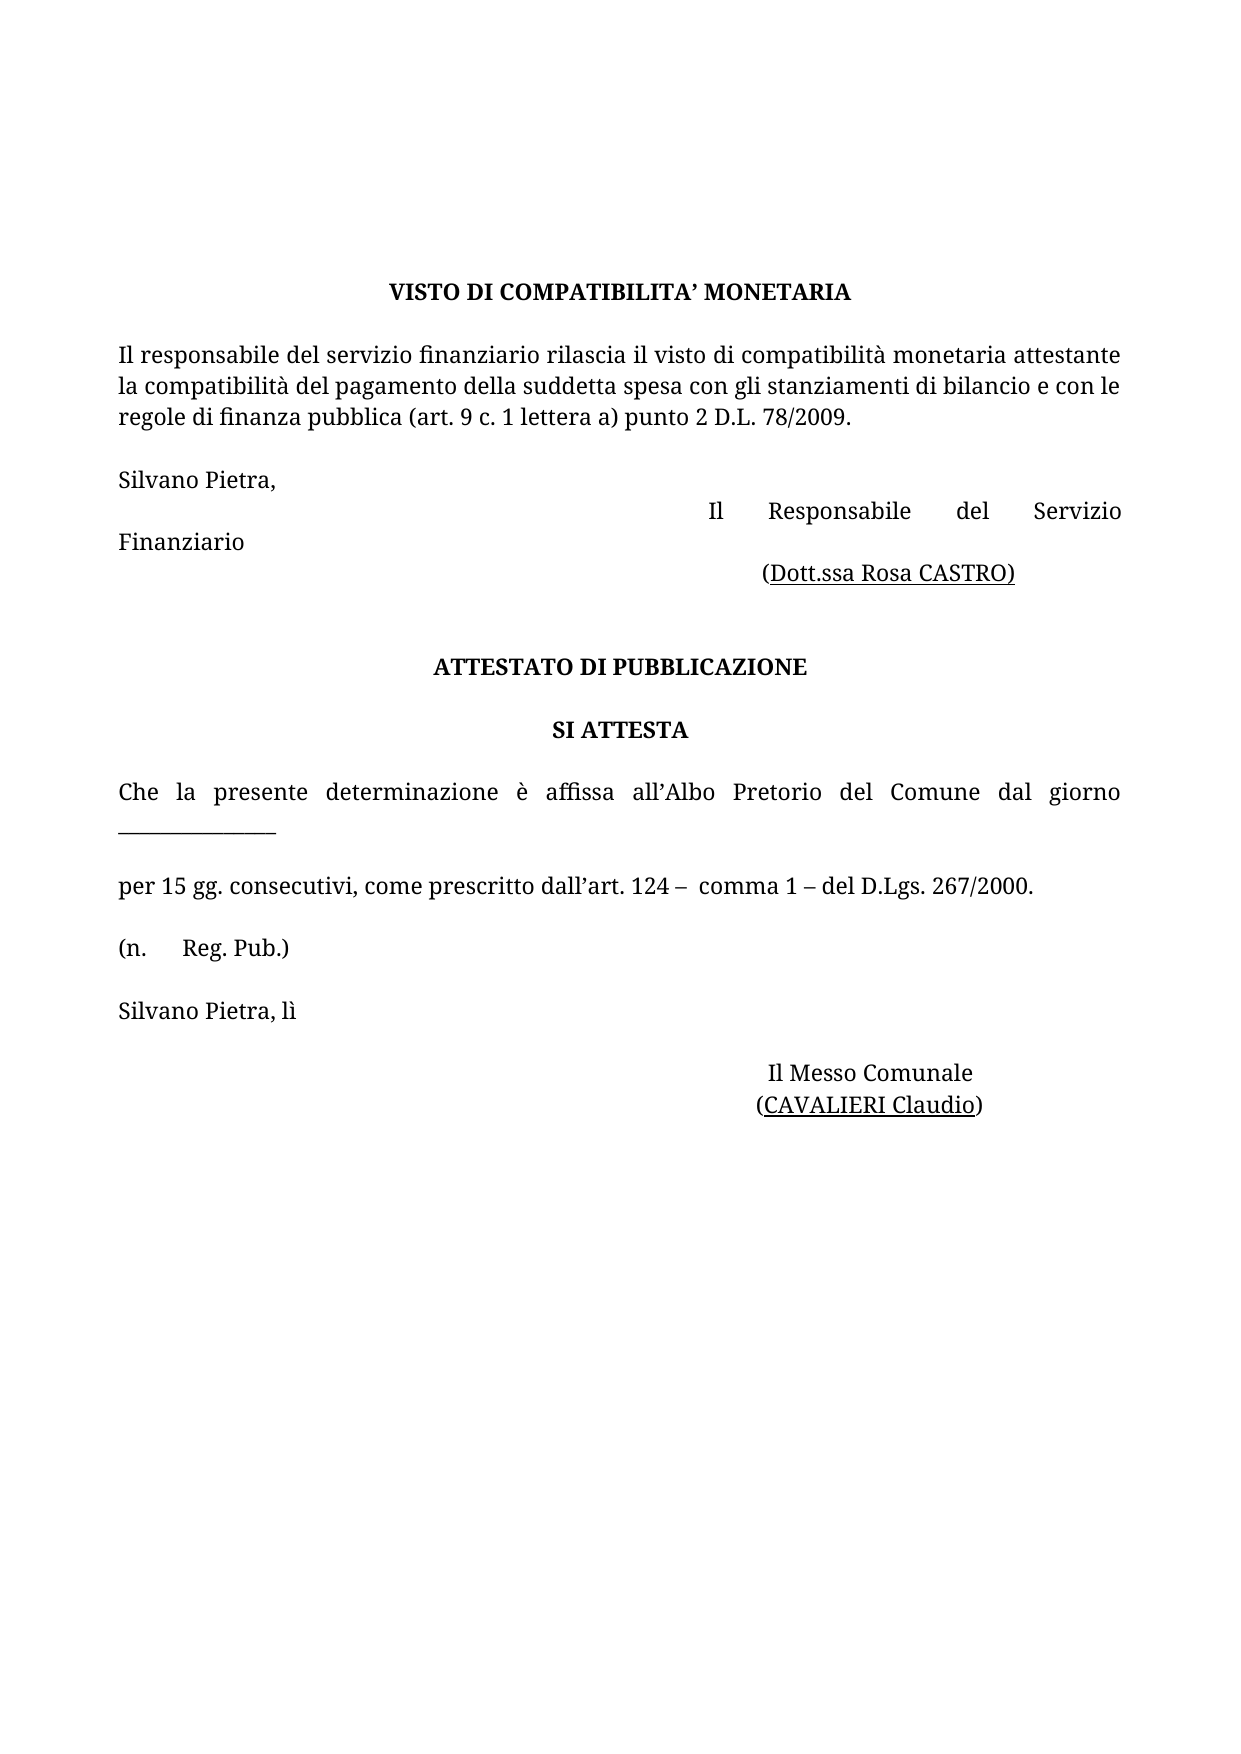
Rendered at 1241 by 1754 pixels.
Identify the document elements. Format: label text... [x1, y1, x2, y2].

text (CAVALIERI Claudio) [118, 1089, 1122, 1120]
text per 15 gg. consecutivi, come prescritto dall’art. 124 – comma 1 – del D.Lgs. 267/2000. [118, 870, 1122, 901]
text Silvano Pietra, lì [118, 995, 1122, 1026]
text Silvano Pietra, [118, 464, 1122, 495]
text SI ATTESTA [118, 714, 1122, 745]
text (n. Reg. Pub.) [118, 932, 1122, 964]
text ATTESTATO DI PUBBLICAZIONE [118, 651, 1122, 682]
text VISTO DI COMPATIBILITA’ MONETARIA [118, 276, 1122, 307]
text Che la presente determinazione è affissa all’Albo Pretorio del Comune dal giorno _______________ [118, 776, 1122, 839]
text (Dott.ssa Rosa CASTRO) [118, 557, 1122, 589]
text Il Responsabile del Servizio Finanziario [118, 495, 1122, 557]
text Il responsabile del servizio finanziario rilascia il visto di compatibilità monetaria attestante la compatibilità del pagamento della suddetta spesa con gli stanziamenti di bilancio e con le regole di finanza pubblica (art. 9 c. 1 lettera a) punto 2 D.L. 78/2009. [118, 339, 1122, 432]
text Il Messo Comunale [118, 1057, 1122, 1089]
